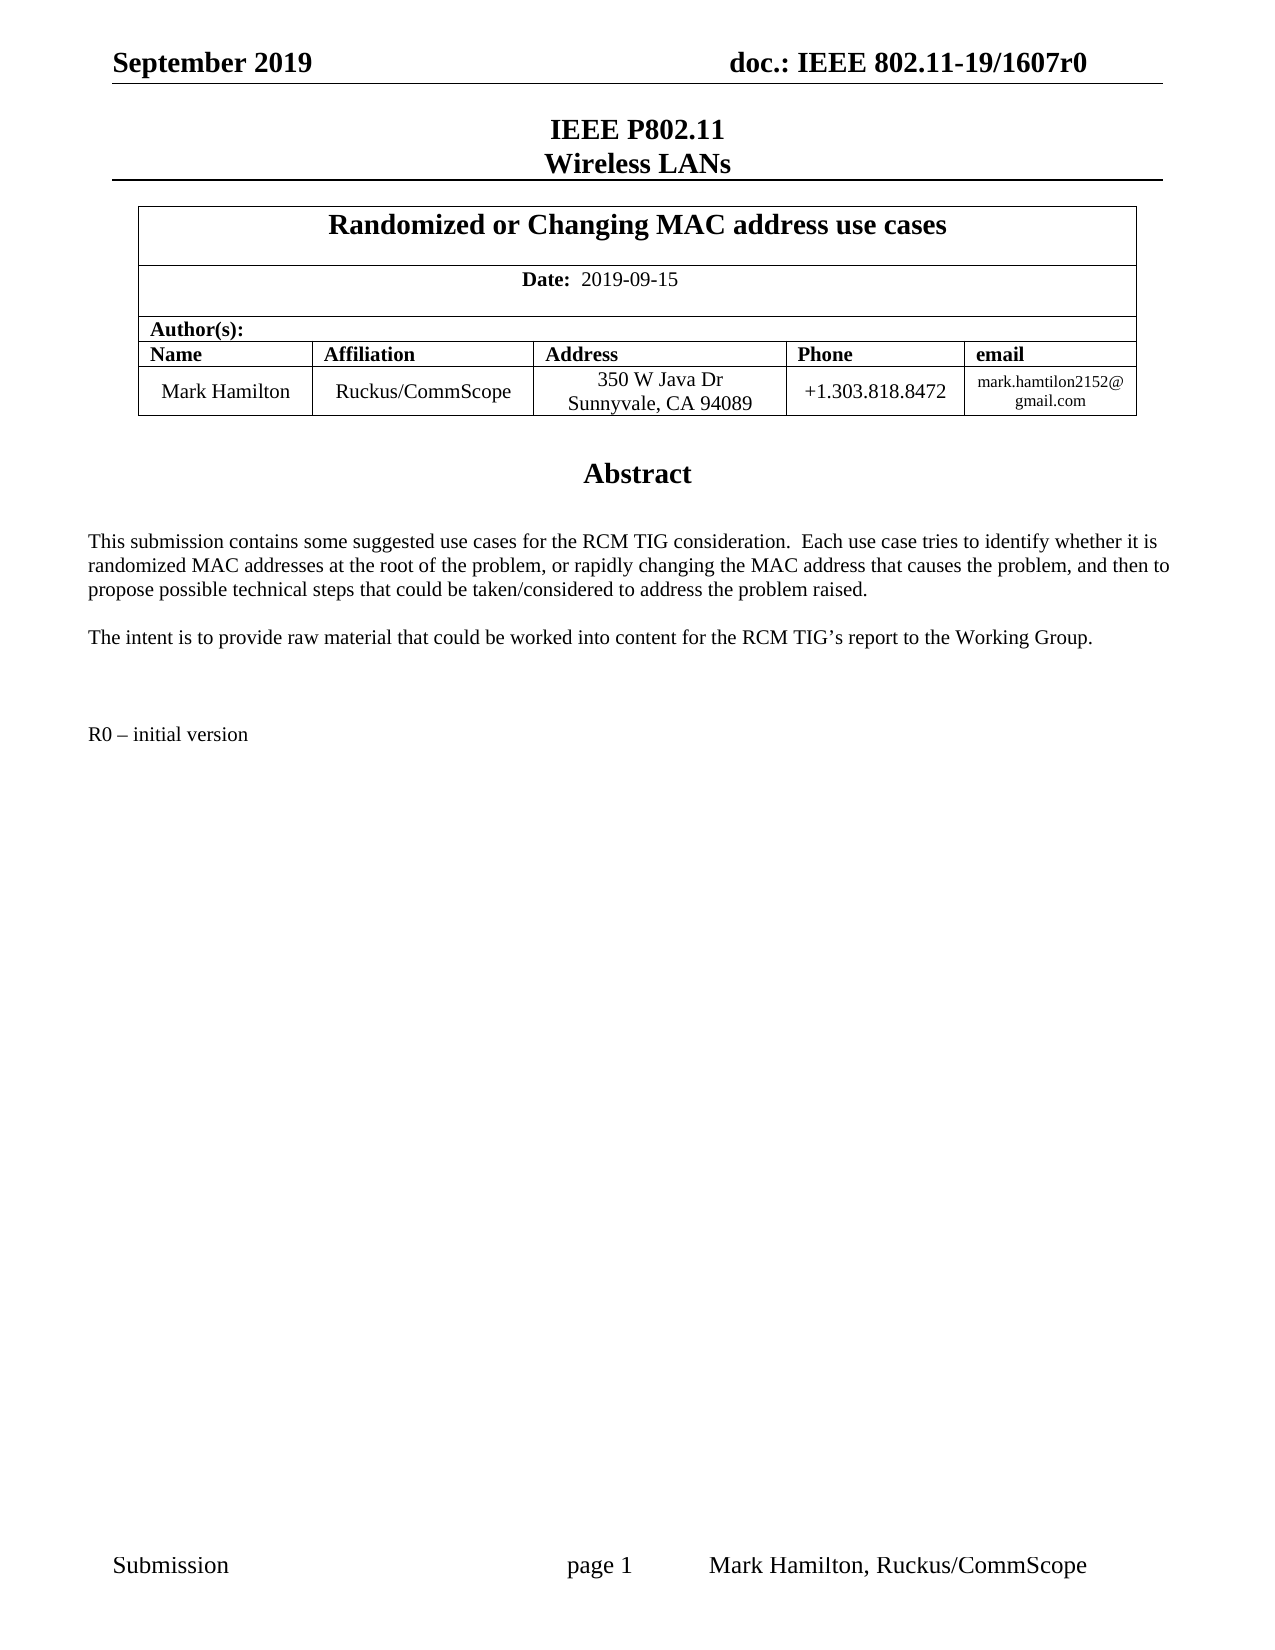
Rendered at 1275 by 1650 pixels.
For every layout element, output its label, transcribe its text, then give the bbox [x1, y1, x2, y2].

table_cell 350 W Java Dr Sunnyvale, CA 94089 [534, 367, 786, 415]
table_cell mark.hamtilon2152@gmail.com [965, 367, 1136, 415]
table_cell +1.303.818.8472 [787, 367, 964, 415]
table_header Randomized or Changing MAC address use cases [139, 207, 1136, 265]
table_cell Affiliation [313, 342, 533, 366]
table_cell Ruckus/CommScope [313, 367, 533, 415]
table_cell Date: 2019-09-15 [139, 266, 1136, 316]
table_cell email [965, 342, 1136, 366]
text IEEE P802.11 Wireless LANs [112, 112, 1163, 179]
table_cell Mark Hamilton [139, 367, 312, 415]
table_cell Author(s): [139, 317, 1136, 341]
table_cell Phone [787, 342, 964, 366]
table_cell Address [534, 342, 786, 366]
table_cell Name [139, 342, 312, 366]
